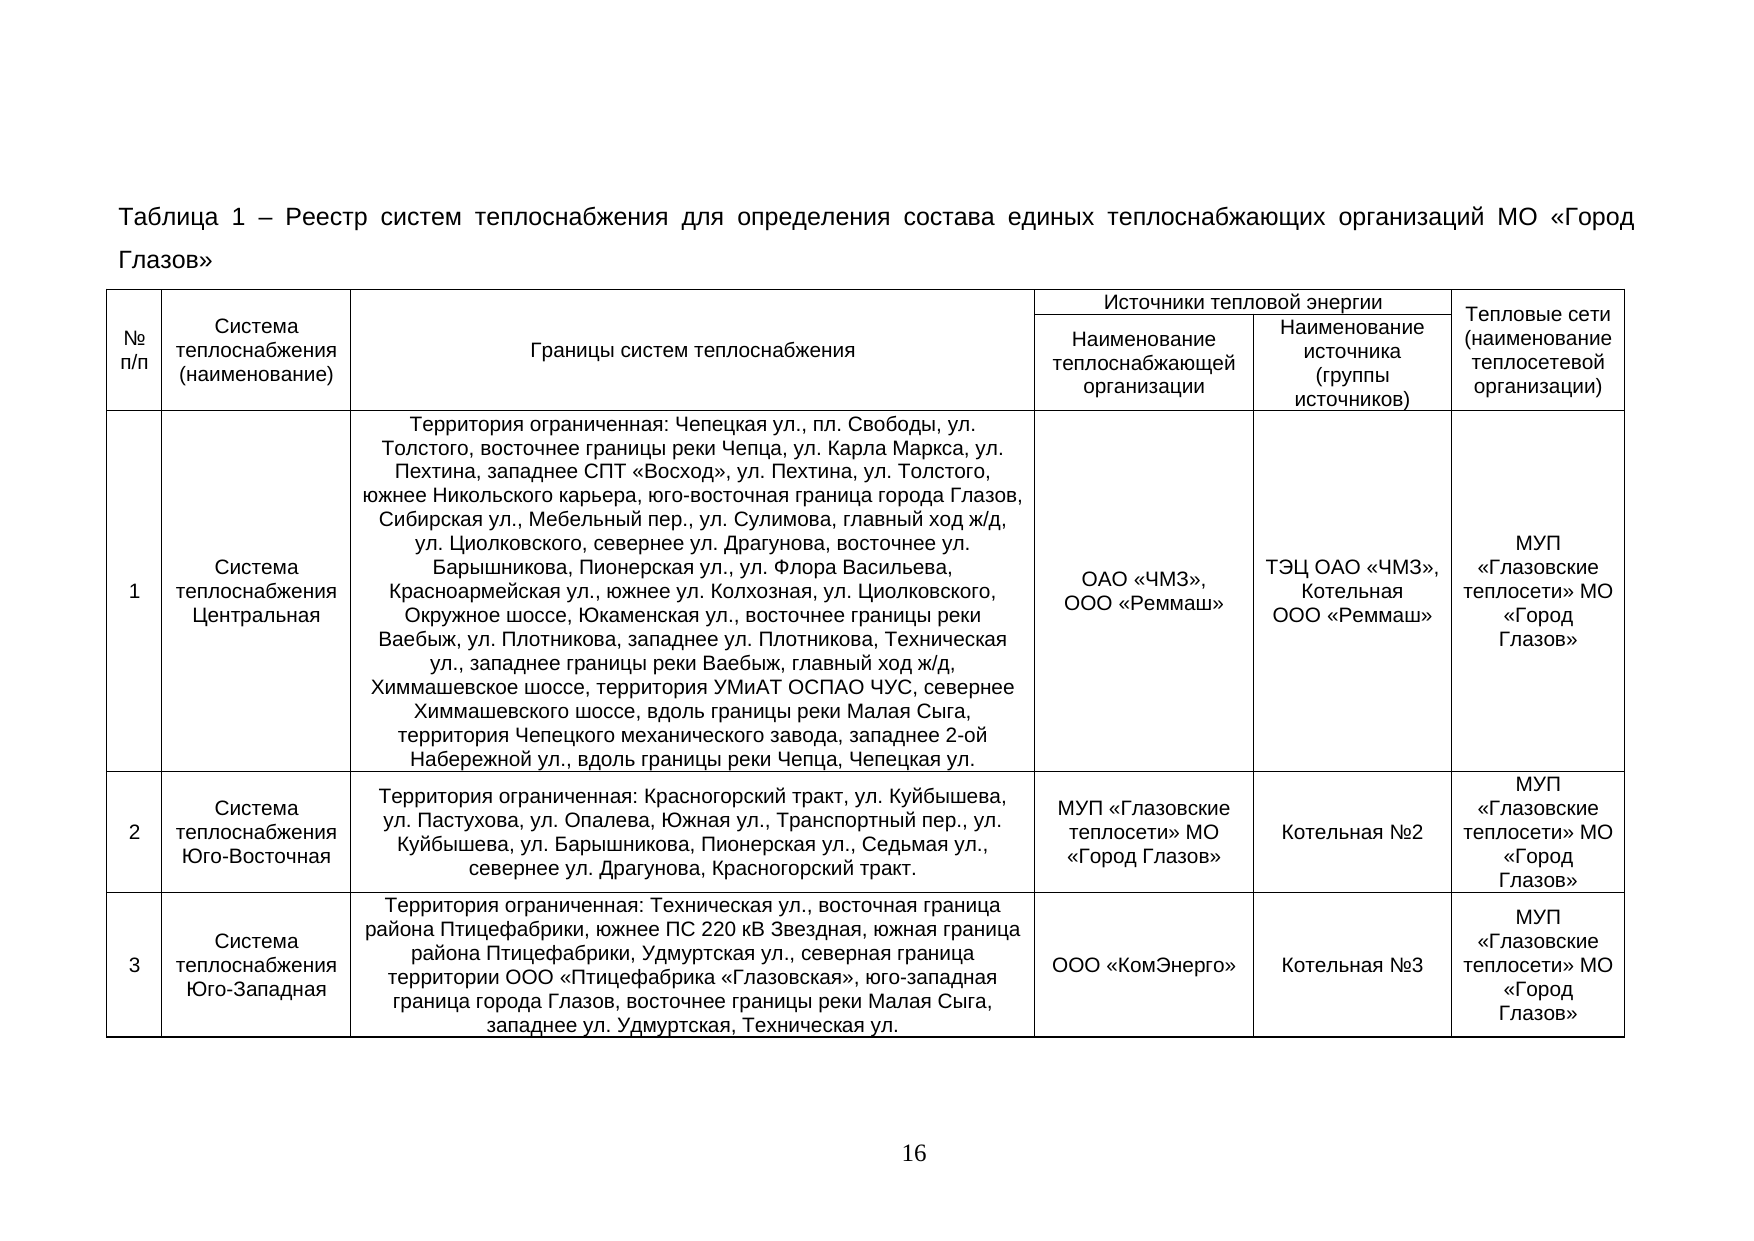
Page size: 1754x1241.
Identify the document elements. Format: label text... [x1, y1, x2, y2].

text Таблица 1 – Реестр систем теплоснабжения для определения состава единых теплоснабжающих организаций МО «Город Глазов» [118, 202, 1636, 274]
table_cell МУП «Глазовские теплосети» МО «Город Глазов» [1452, 893, 1624, 1036]
table_cell ООО «КомЭнерго» [1035, 893, 1253, 1036]
table_cell Территория ограниченная: Чепецкая ул., пл. Свободы, ул. Толстого, восточнее границы реки Чепца, ул. Карла Маркса, ул. Пехтина, западнее СПТ «Восход», ул. Пехтина, ул. Толстого, южнее Никольского карьера, юго-восточная граница города Глазов, Сибирская ул., Мебельный пер., ул. Сулимова, главный ход ж/д, ул. Циолковского, севернее ул. Драгунова, восточнее ул. Барышникова, Пионерская ул., ул. Флора Васильева, Красноармейская ул., южнее ул. Колхозная, ул. Циолковского, Окружное шоссе, Юкаменская ул., восточнее границы реки Ваебыж, ул. Плотникова, западнее ул. Плотникова, Техническая ул., западнее границы реки Ваебыж, главный ход ж/д, Химмашевское шоссе, территория УМиАТ ОСПАО ЧУС, севернее Химмашевского шоссе, вдоль границы реки Малая Сыга, территория Чепецкого механического завода, западнее 2-ой Набережной ул., вдоль границы реки Чепца, Чепецкая ул. [351, 411, 1034, 771]
table_header № п/п [107, 290, 161, 410]
table_header Система теплоснабжения (наименование) [162, 290, 350, 410]
table_cell ТЭЦ ОАО «ЧМЗ», Котельная ООО «Реммаш» [1254, 411, 1451, 771]
table_header Тепловые сети (наименование теплосетевой организации) [1452, 290, 1624, 410]
table_cell Наименование источника (группы источников) [1254, 315, 1451, 410]
table_header Источники тепловой энергии [1035, 290, 1451, 313]
table_cell 3 [107, 893, 161, 1036]
table_cell Котельная №3 [1254, 893, 1451, 1036]
table_cell МУП «Глазовские теплосети» МО «Город Глазов» [1452, 411, 1624, 771]
table_cell 2 [107, 772, 161, 892]
table_cell МУП «Глазовские теплосети» МО «Город Глазов» [1452, 772, 1624, 892]
table_cell ОАО «ЧМЗ», ООО «Реммаш» [1035, 411, 1253, 771]
table_cell Котельная №2 [1254, 772, 1451, 892]
table_cell Территория ограниченная: Красногорский тракт, ул. Куйбышева, ул. Пастухова, ул. Опалева, Южная ул., Транспортный пер., ул. Куйбышева, ул. Барышникова, Пионерская ул., Седьмая ул., севернее ул. Драгунова, Красногорский тракт. [351, 772, 1034, 892]
table_cell Система теплоснабжения Юго-Восточная [162, 772, 350, 892]
table_cell Система теплоснабжения Центральная [162, 411, 350, 771]
table_cell Система теплоснабжения Юго-Западная [162, 893, 350, 1036]
table_cell 1 [107, 411, 161, 771]
table_cell Территория ограниченная: Техническая ул., восточная граница района Птицефабрики, южнее ПС 220 кВ Звездная, южная граница района Птицефабрики, Удмуртская ул., северная граница территории ООО «Птицефабрика «Глазовская», юго-западная граница города Глазов, восточнее границы реки Малая Сыга, западнее ул. Удмуртская, Техническая ул. [351, 893, 1034, 1036]
table_cell МУП «Глазовские теплосети» МО «Город Глазов» [1035, 772, 1253, 892]
table_header Границы систем теплоснабжения [351, 290, 1034, 410]
table_cell Наименование теплоснабжающей организации [1035, 315, 1253, 410]
